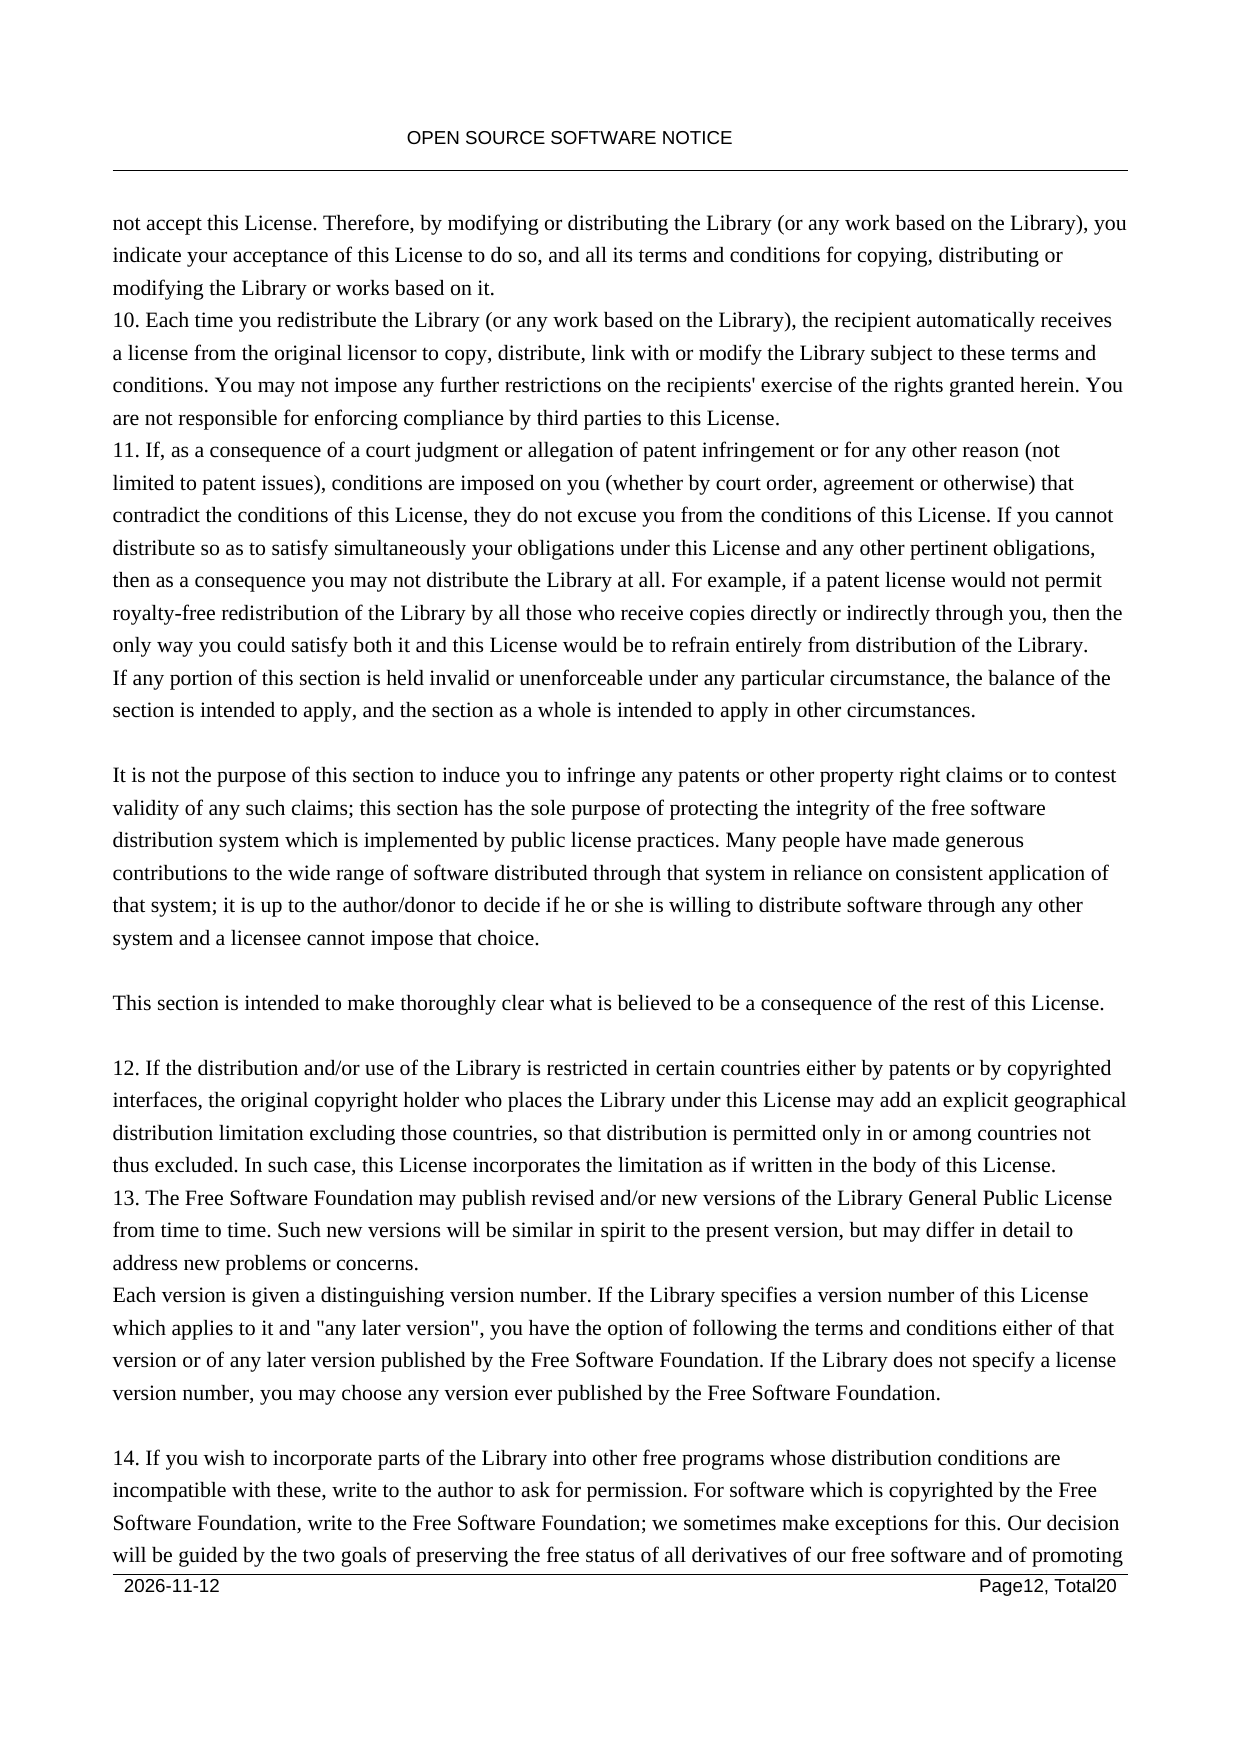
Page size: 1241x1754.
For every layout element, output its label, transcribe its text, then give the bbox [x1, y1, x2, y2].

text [112, 1441, 1128, 1571]
text 11. If, as a consequence of a court judgment or allegation of patent infringement or for any other reason (not limited to patent issues), conditions are imposed on you (whether by court order, agreement or otherwise) that contradict the conditions of this License, they do not excuse you from the conditions of this License. If you cannot distribute so as to satisfy simultaneously your obligations under this License and any other pertinent obligations, then as a consequence you may not distribute the Library at all. For example, if a patent license would not permit royalty-free redistribution of the Library by all those who receive copies directly or indirectly through you, then the only way you could satisfy both it and this License would be to refrain entirely from distribution of the Library. [112, 434, 1128, 661]
text It is not the purpose of this section to induce you to infringe any patents or other property right claims or to contest validity of any such claims; this section has the sole purpose of protecting the integrity of the free software distribution system which is implemented by public license practices. Many people have made generous contributions to the wide range of software distributed through that system in reliance on consistent application of that system; it is up to the author/donor to decide if he or she is willing to distribute software through any other system and a licensee cannot impose that choice. [112, 759, 1128, 954]
text Each version is given a distinguishing version number. If the Library specifies a version number of this License which applies to it and "any later version", you have the option of following the terms and conditions either of that version or of any later version published by the Free Software Foundation. If the Library does not specify a license version number, you may choose any version ever published by the Free Software Foundation. [112, 1279, 1128, 1409]
text 13. The Free Software Foundation may publish revised and/or new versions of the Library General Public License from time to time. Such new versions will be similar in spirit to the present version, but may differ in detail to address new problems or concerns. [112, 1181, 1128, 1279]
text If any portion of this section is held invalid or unenforceable under any particular circumstance, the balance of the section is intended to apply, and the section as a whole is intended to apply in other circumstances. [112, 661, 1128, 726]
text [112, 206, 1128, 304]
text 12. If the distribution and/or use of the Library is restricted in certain countries either by patents or by copyrighted interfaces, the original copyright holder who places the Library under this License may add an explicit geographical distribution limitation excluding those countries, so that distribution is permitted only in or among countries not thus excluded. In such case, this License incorporates the limitation as if written in the body of this License. [112, 1051, 1128, 1181]
text 10. Each time you redistribute the Library (or any work based on the Library), the recipient automatically receives a license from the original licensor to copy, distribute, link with or modify the Library subject to these terms and conditions. You may not impose any further restrictions on the recipients' exercise of the rights granted herein. You are not responsible for enforcing compliance by third parties to this License. [112, 304, 1128, 434]
text This section is intended to make thoroughly clear what is believed to be a consequence of the rest of this License. [112, 986, 1128, 1019]
